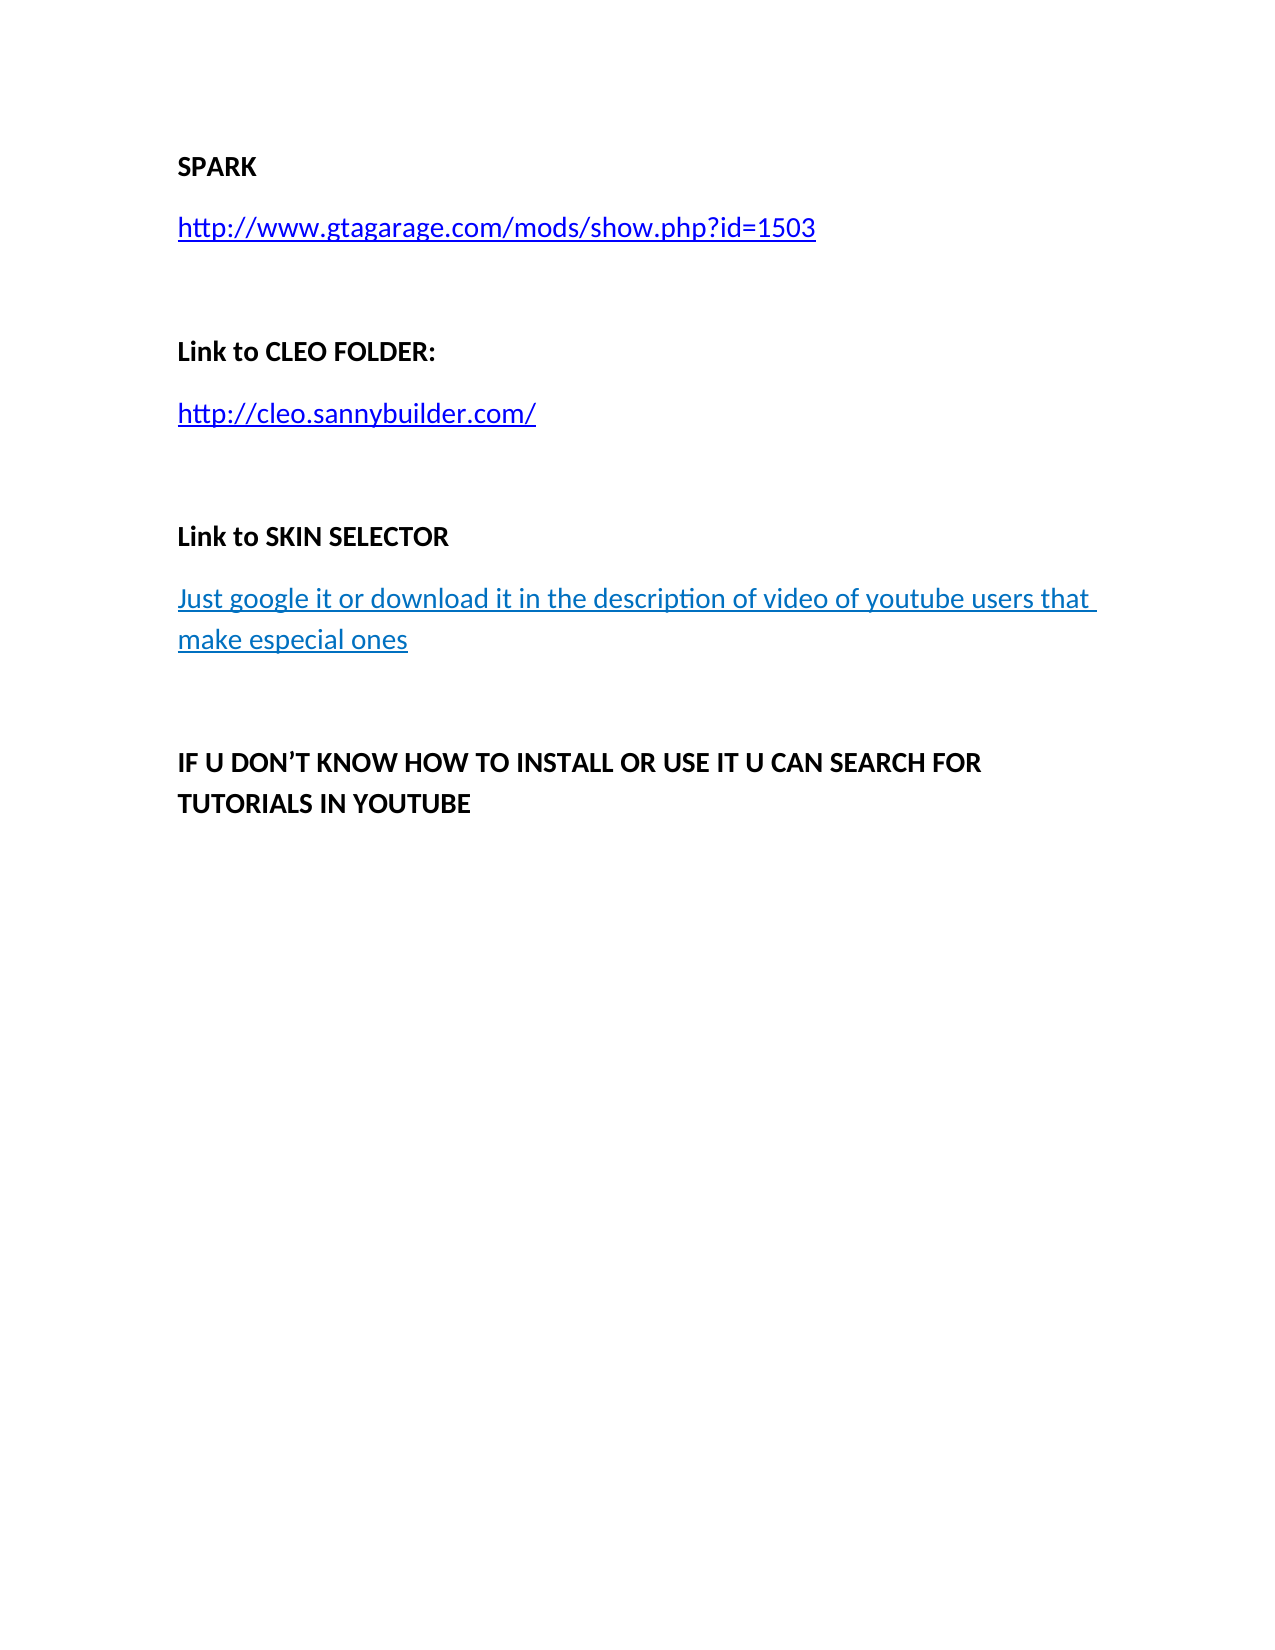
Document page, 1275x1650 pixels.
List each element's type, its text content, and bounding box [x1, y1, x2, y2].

text IF U DON’T KNOW HOW TO INSTALL OR USE IT U CAN SEARCH FOR TUTORIALS IN YOUTUBE [177, 744, 1098, 821]
text SPARK [177, 148, 1098, 183]
text http://www.gtagarage.com/mods/show.php?id=1503 [177, 209, 1098, 245]
text Link to CLEO FOLDER: [177, 333, 1098, 368]
text http://cleo.sannybuilder.com/ [177, 395, 1098, 430]
text Link to SKIN SELECTOR [177, 518, 1098, 554]
text Just google it or download it in the description of video of youtube users that make especial ones [177, 580, 1098, 657]
